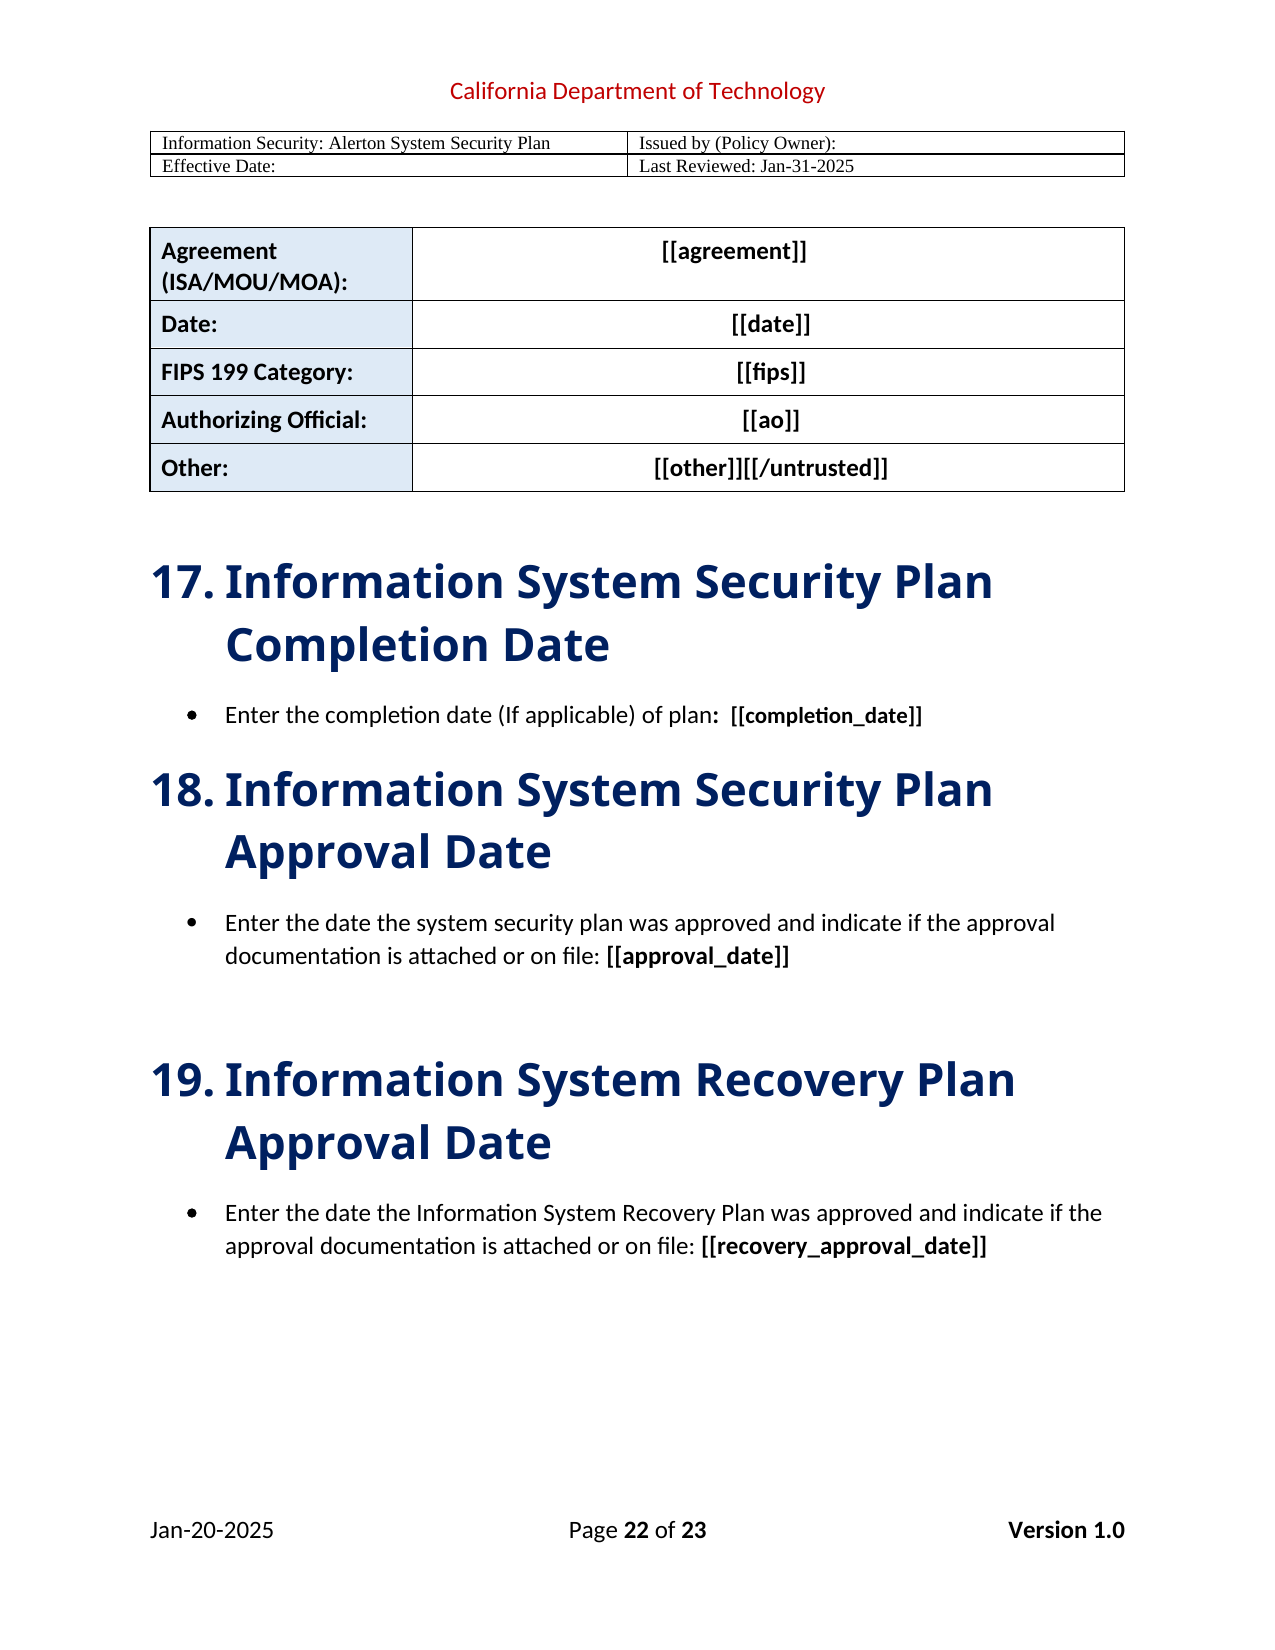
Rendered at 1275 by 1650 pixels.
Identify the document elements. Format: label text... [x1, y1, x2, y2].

table_cell Authorizing Official: [151, 396, 412, 443]
subtitle Information System Security Plan Completion Date [150, 550, 1125, 675]
list Enter the date the Information System Recovery Plan was approved and indicate if the approval documentation is attached or on file: [187, 1198, 1125, 1261]
table_cell FIPS 199 Category: [151, 349, 412, 395]
table_cell Other: [151, 444, 412, 491]
subtitle Information System Recovery Plan Approval Date [150, 1048, 1125, 1173]
table_cell Date: [151, 301, 412, 347]
table_cell Agreement (ISA/MOU/MOA): [151, 228, 412, 300]
subtitle Information System Security Plan Approval Date [150, 758, 1125, 882]
list Enter the completion date (If applicable) of plan: [187, 700, 1125, 730]
list Enter the date the system security plan was approved and indicate if the approval documentation is attached or on file: [187, 907, 1125, 971]
